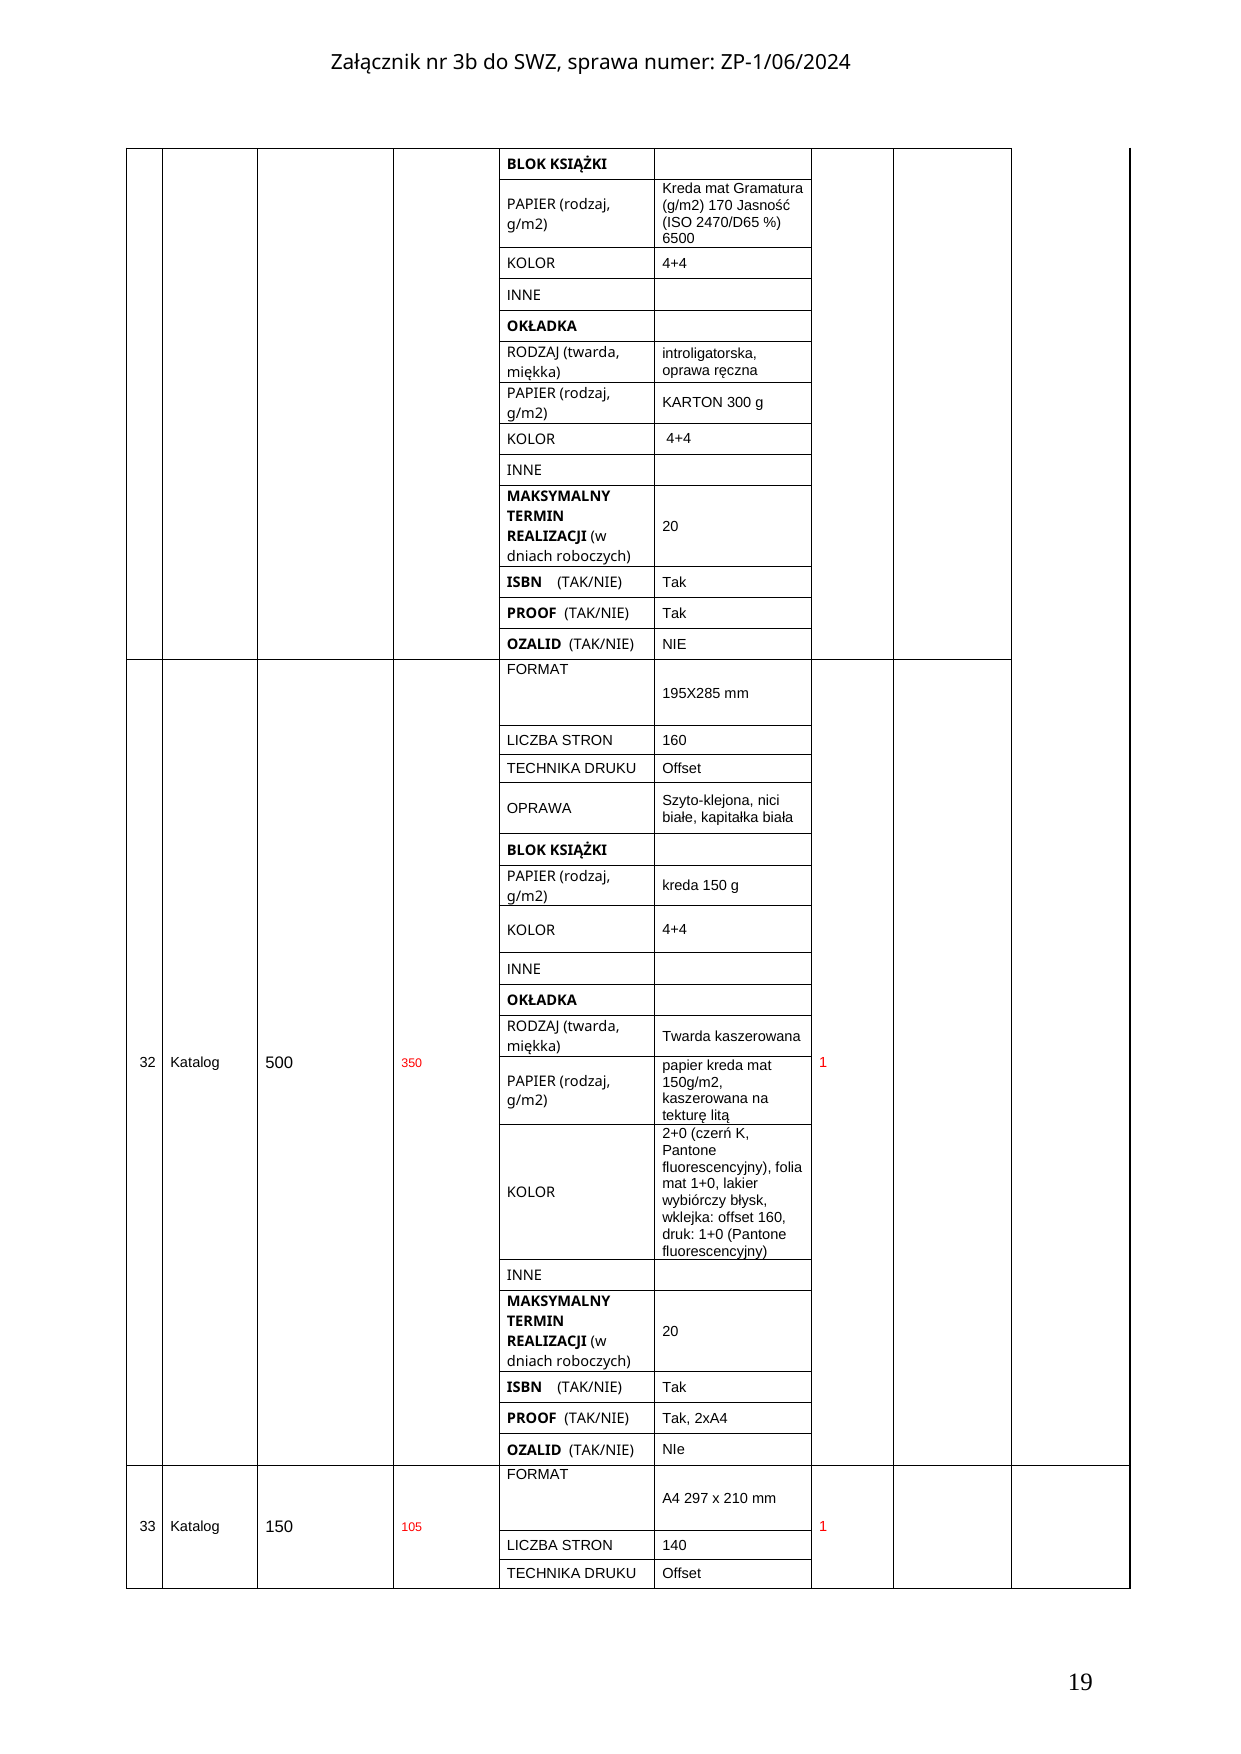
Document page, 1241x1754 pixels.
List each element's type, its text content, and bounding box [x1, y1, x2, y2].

table_cell PAPIER (rodzaj, g/m2) [500, 1057, 654, 1124]
table_cell 2+0 (czerń K, Pantone fluorescencyjny), folia mat 1+0, lakier wybiórczy błysk, wklejka: offset 160, druk: 1+0 (Pantone fluorescencyjny) [655, 1125, 811, 1259]
table_cell Tak [655, 567, 811, 597]
table_cell INNE [500, 1260, 654, 1290]
table_cell BLOK KSIĄŻKI [500, 834, 654, 864]
table_cell Katalog [163, 660, 257, 1464]
table_cell KOLOR [500, 248, 654, 278]
table_cell kreda 150 g [655, 866, 811, 905]
table_cell 1 [812, 1466, 893, 1587]
table_cell [655, 149, 811, 179]
table_cell 4+4 [655, 424, 811, 454]
table_cell MAKSYMALNY TERMIN REALIZACJI (w dniach roboczych) [500, 486, 654, 566]
table_cell KOLOR [500, 906, 654, 952]
table_cell PAPIER (rodzaj, g/m2) [500, 383, 654, 422]
table_cell Offset [655, 755, 811, 782]
table_cell PAPIER (rodzaj, g/m2) [500, 866, 654, 905]
table_cell MAKSYMALNY TERMIN REALIZACJI (w dniach roboczych) [500, 1291, 654, 1371]
table_cell TECHNIKA DRUKU [500, 1560, 654, 1587]
table_cell [655, 311, 811, 341]
table_cell INNE [500, 455, 654, 485]
table_cell Katalog [163, 1466, 257, 1587]
table_cell PAPIER (rodzaj, g/m2) [500, 180, 654, 247]
table_cell [1012, 1466, 1129, 1587]
table_cell papier kreda mat 150g/m2, kaszerowana na tekturę litą [655, 1057, 811, 1124]
table_cell 105 [394, 1466, 499, 1587]
table_cell LICZBA STRON [500, 726, 654, 753]
table_cell 4+4 [655, 248, 811, 278]
table_cell A4 297 x 210 mm [655, 1466, 811, 1530]
table_cell 195X285 mm [655, 660, 811, 725]
table_cell FORMAT [500, 660, 654, 725]
table_cell 32 [127, 660, 162, 1464]
table_cell Tak [655, 598, 811, 628]
table_cell [894, 1466, 1011, 1587]
table_cell 150 [258, 1466, 393, 1587]
table_cell NIe [655, 1434, 811, 1464]
table_cell Tak, 2xA4 [655, 1403, 811, 1433]
table_cell [655, 1260, 811, 1290]
table_cell Offset [655, 1560, 811, 1587]
table_cell [1012, 659, 1129, 1464]
table_cell INNE [500, 279, 654, 309]
table_cell FORMAT [500, 1466, 654, 1530]
table_cell 140 [655, 1531, 811, 1559]
table_cell KARTON 300 g [655, 383, 811, 422]
table_cell [894, 660, 1011, 1464]
table_cell 500 [258, 660, 393, 1464]
table_cell Twarda kaszerowana [655, 1016, 811, 1056]
table_cell 1 [812, 660, 893, 1464]
table_cell 20 [655, 1291, 811, 1371]
table_cell PROOF (TAK/NIE) [500, 598, 654, 628]
table_cell [655, 834, 811, 864]
table_cell 20 [655, 486, 811, 566]
table_cell Szyto-klejona, nici białe, kapitałka biała [655, 783, 811, 833]
table_cell RODZAJ (twarda, miękka) [500, 342, 654, 382]
table_cell introligatorska, oprawa ręczna [655, 342, 811, 382]
table_cell PROOF (TAK/NIE) [500, 1403, 654, 1433]
table_cell NIE [655, 629, 811, 659]
table_cell INNE [500, 953, 654, 983]
table_cell KOLOR [500, 1125, 654, 1259]
table_cell KOLOR [500, 424, 654, 454]
table_cell RODZAJ (twarda, miękka) [500, 1016, 654, 1056]
table_cell Kreda mat Gramatura (g/m2) 170 Jasność (ISO 2470/D65 %) 6500 [655, 180, 811, 247]
table_cell 160 [655, 726, 811, 753]
table_cell BLOK KSIĄŻKI [500, 149, 654, 179]
table_cell OKŁADKA [500, 311, 654, 341]
table_cell [655, 985, 811, 1015]
table_cell OZALID (TAK/NIE) [500, 629, 654, 659]
table_cell OPRAWA [500, 783, 654, 833]
table_cell OZALID (TAK/NIE) [500, 1434, 654, 1464]
table_cell [655, 953, 811, 983]
table_cell OKŁADKA [500, 985, 654, 1015]
table_cell [655, 279, 811, 309]
table_cell 33 [127, 1466, 162, 1587]
table_cell 350 [394, 660, 499, 1464]
table_cell ISBN (TAK/NIE) [500, 567, 654, 597]
table_cell LICZBA STRON [500, 1531, 654, 1559]
table_cell Tak [655, 1372, 811, 1402]
table_cell TECHNIKA DRUKU [500, 755, 654, 782]
table_cell ISBN (TAK/NIE) [500, 1372, 654, 1402]
table_cell 4+4 [655, 906, 811, 952]
table_cell [655, 455, 811, 485]
